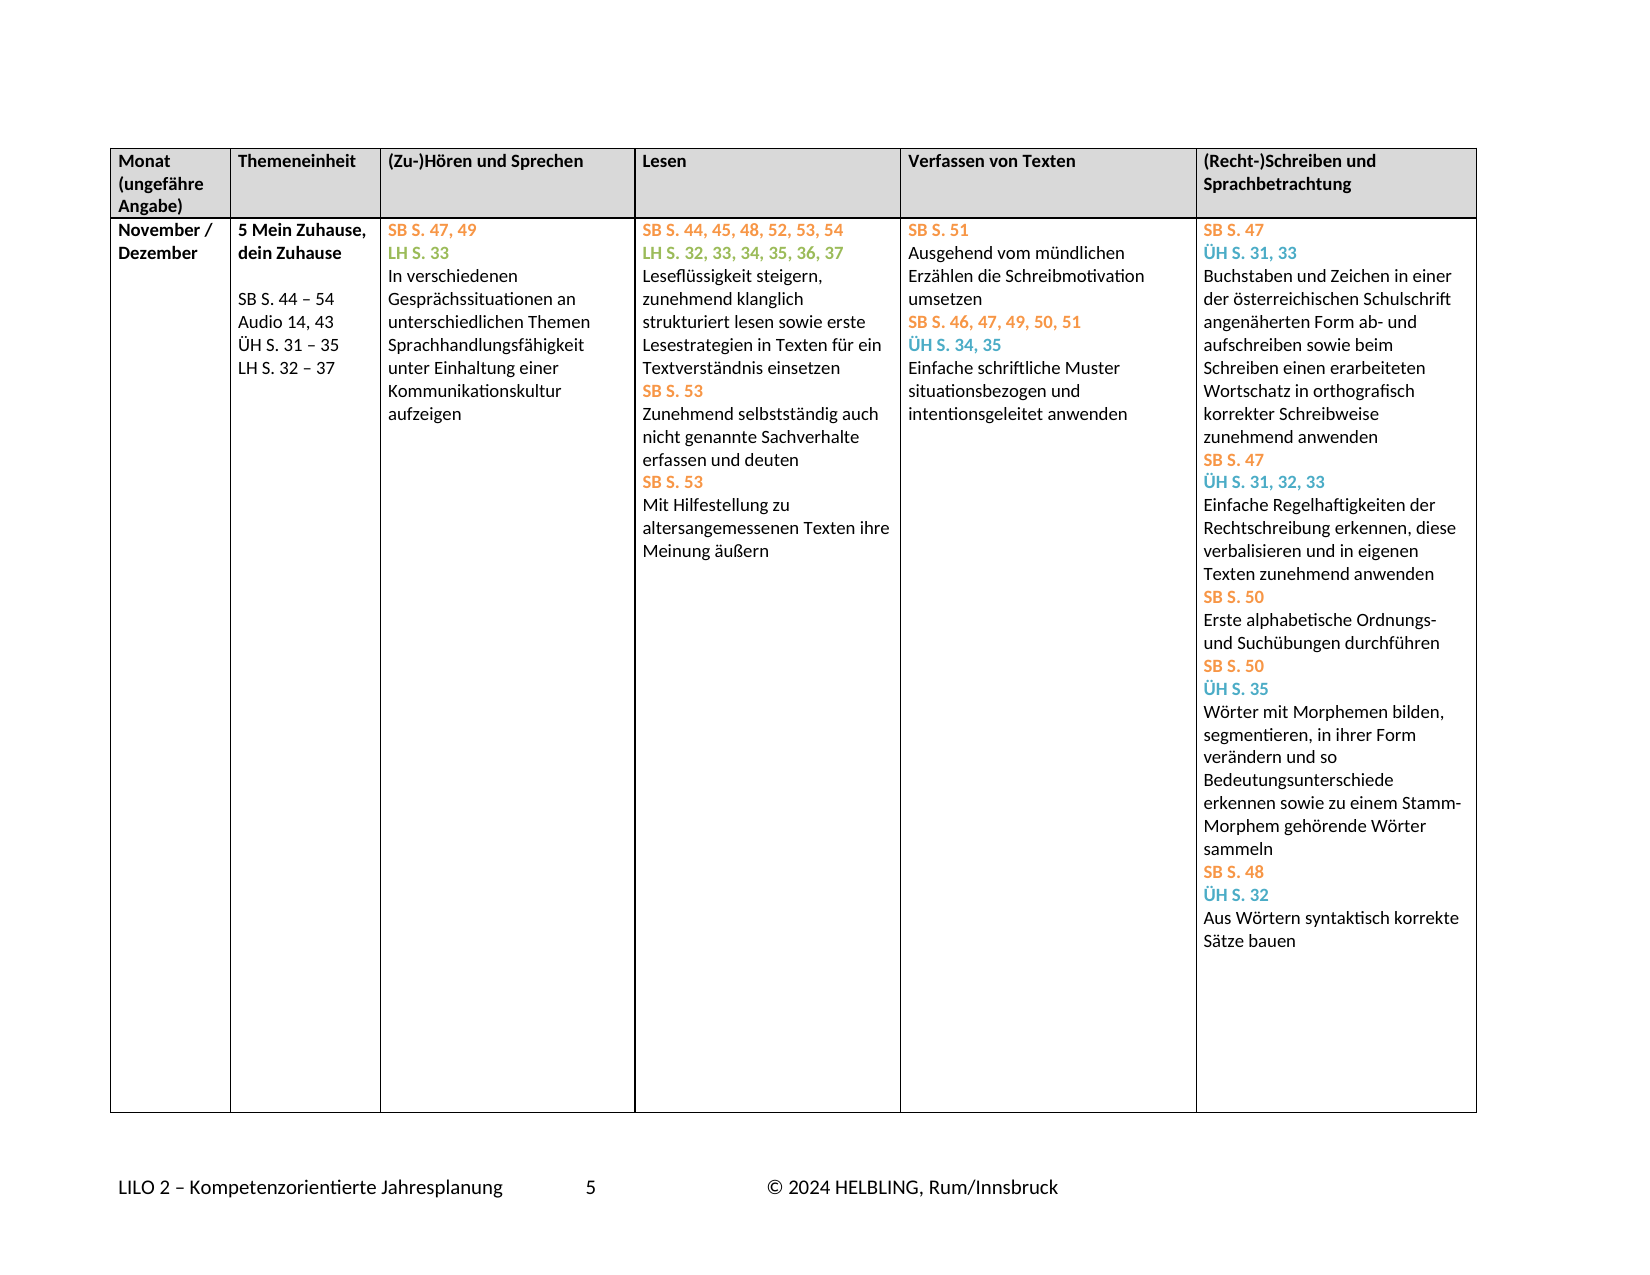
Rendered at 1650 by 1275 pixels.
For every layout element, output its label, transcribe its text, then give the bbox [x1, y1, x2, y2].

table_cell Lesen [636, 149, 900, 217]
table_cell Verfassen von Texten [901, 149, 1196, 217]
table_cell November / Dezember [111, 219, 230, 1112]
table_cell Monat (ungefähre Angabe) [111, 149, 230, 217]
table_cell SB S. 44, 45, 48, 52, 53, 54 LH S. 32, 33, 34, 35, 36, 37 Leseflüssigkeit steigern, zunehmend klanglich strukturiert lesen sowie erste Lesestrategien in Texten für ein Textverständnis einsetzen SB S. 53 Zunehmend selbstständig auch nicht genannte Sachverhalte erfassen und deuten SB S. 53 Mit Hilfestellung zu altersangemessenen Texten ihre Meinung äußern [636, 219, 900, 1112]
table_cell SB S. 47 ÜH S. 31, 33 Buchstaben und Zeichen in einer der österreichischen Schulschrift angenäherten Form ab- und aufschreiben sowie beim Schreiben einen erarbeiteten Wortschatz in orthografisch korrekter Schreibweise zunehmend anwenden SB S. 47 ÜH S. 31, 32, 33 Einfache Regelhaftigkeiten der Rechtschreibung erkennen, diese verbalisieren und in eigenen Texten zunehmend anwenden SB S. 50 Erste alphabetische Ordnungs- und Suchübungen durchführen SB S. 50 ÜH S. 35 Wörter mit Morphemen bilden, segmentieren, in ihrer Form verändern und so Bedeutungsunterschiede erkennen sowie zu einem Stamm-Morphem gehörende Wörter sammeln SB S. 48 ÜH S. 32 Aus Wörtern syntaktisch korrekte Sätze bauen [1197, 219, 1476, 1112]
table_cell (Zu-)Hören und Sprechen [381, 149, 634, 217]
table_cell Themeneinheit [231, 149, 380, 217]
table_cell SB S. 51 Ausgehend vom mündlichen Erzählen die Schreibmotivation umsetzen SB S. 46, 47, 49, 50, 51 ÜH S. 34, 35 Einfache schriftliche Muster situationsbezogen und intentionsgeleitet anwenden [901, 219, 1196, 1112]
table_cell SB S. 47, 49 LH S. 33 In verschiedenen Gesprächssituationen an unterschiedlichen Themen Sprachhandlungsfähigkeit unter Einhaltung einer Kommunikationskultur aufzeigen [381, 219, 634, 1112]
table_cell (Recht-)Schreiben und Sprachbetrachtung [1197, 149, 1476, 217]
table_cell 5 Mein Zuhause, dein Zuhause SB S. 44 – 54 Audio 14, 43 ÜH S. 31 – 35 LH S. 32 – 37 [231, 219, 380, 1112]
